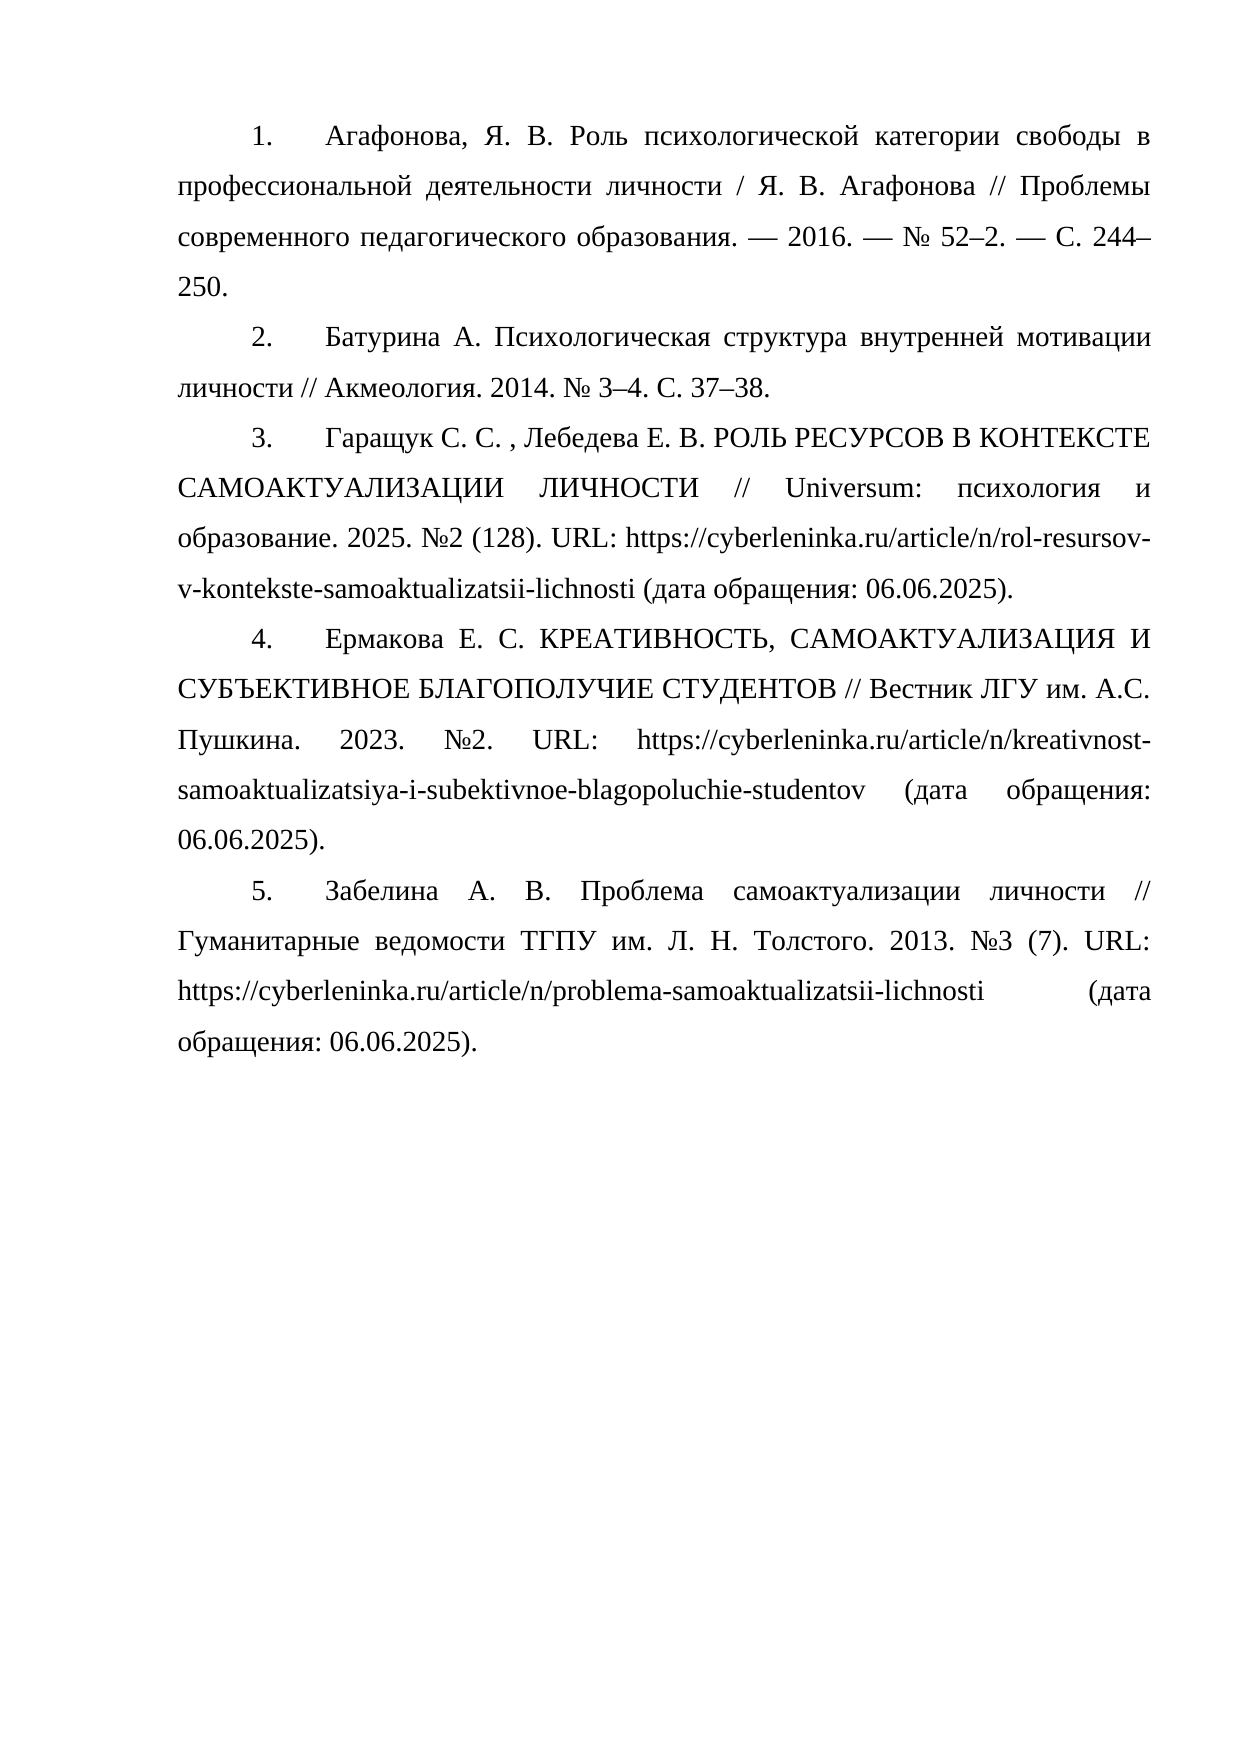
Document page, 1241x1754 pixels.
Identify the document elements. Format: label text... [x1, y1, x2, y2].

text 3. Гаращук С. С. , Лебедева Е. В. РОЛЬ РЕСУРСОВ В КОНТЕКСТЕ САМОАКТУАЛИЗАЦИИ ЛИЧНОСТИ // Universum: психология и образование. 2025. №2 (128). URL: https://cyberleninka.ru/article/n/rol-resursov-v-kontekste-samoaktualizatsii-lichnosti (дата обращения: 06.06.2025). [177, 420, 1152, 604]
text 2. Батурина А. Психологическая структура внутренней мотивации личности // Акмеология. 2014. № 3–4. С. 37–38. [177, 319, 1152, 403]
text 1. Агафонова, Я. В. Роль психологической категории свободы в профессиональной деятельности личности / Я. В. Агафонова // Проблемы современного педагогического образования. — 2016. — № 52–2. — С. 244–250. [177, 118, 1152, 303]
text 4. Ермакова Е. С. КРЕАТИВНОСТЬ, САМОАКТУАЛИЗАЦИЯ И СУБЪЕКТИВНОЕ БЛАГОПОЛУЧИЕ СТУДЕНТОВ // Вестник ЛГУ им. А.С. Пушкина. 2023. №2. URL: https://cyberleninka.ru/article/n/kreativnost-samoaktualizatsiya-i-subektivnoe-blagopoluchie-studentov (дата обращения: 06.06.2025). [177, 621, 1152, 856]
text 5. Забелина А. В. Проблема самоактуализации личности // Гуманитарные ведомости ТГПУ им. Л. Н. Толстого. 2013. №3 (7). URL: https://cyberleninka.ru/article/n/problema-samoaktualizatsii-lichnosti (дата обращения: 06.06.2025). [177, 873, 1152, 1057]
